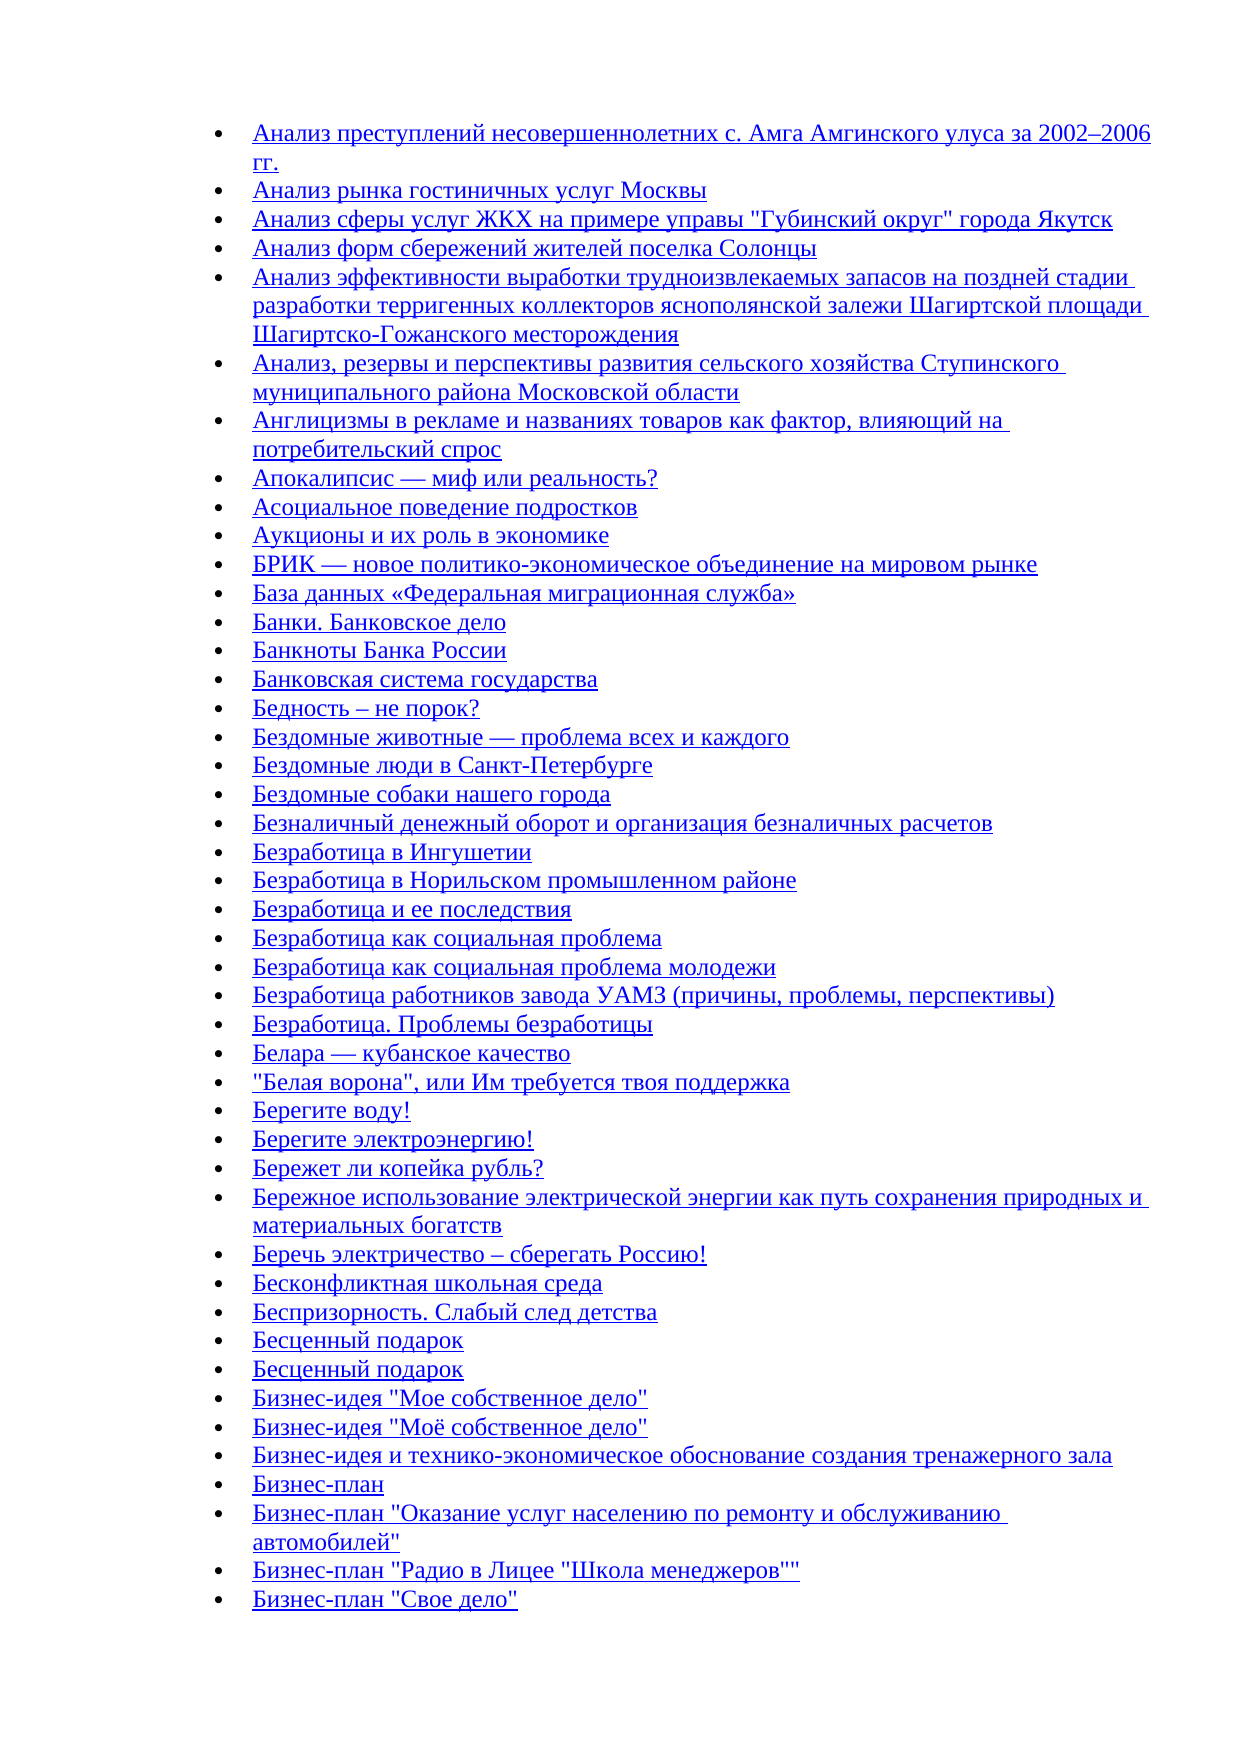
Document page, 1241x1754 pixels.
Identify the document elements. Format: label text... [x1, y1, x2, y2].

list Апокалипсис — миф или реальность? [215, 463, 1152, 492]
list Безработица работников завода УАМЗ (причины, проблемы, перспективы) [215, 981, 1152, 1009]
list Бизнес-план "Радио в Лицее "Школа менеджеров"" [215, 1556, 1152, 1584]
list Анализ сферы услуг ЖКХ на примере управы "Губинский округ" города Якутск [215, 204, 1152, 233]
list Беспризорность. Слабый след детства [215, 1297, 1152, 1326]
list База данных «Федеральная миграционная служба» [215, 578, 1152, 607]
list Бережное использование электрической энергии как путь сохранения природных и материальных богатств [215, 1182, 1152, 1239]
list Банковская система государства [215, 664, 1152, 693]
list Белара — кубанское качество [215, 1038, 1152, 1067]
list Анализ преступлений несовершеннолетних с. Амга Амгинского улуса за 2002–2006 гг. [215, 118, 1152, 176]
list Бизнес-идея "Мое собственное дело" [215, 1383, 1152, 1412]
list Берегите воду! [215, 1096, 1152, 1124]
list БРИК — новое политико-экономическое объединение на мировом рынке [215, 549, 1152, 578]
list Асоциальное поведение подростков [215, 492, 1152, 521]
list Анализ, резервы и перспективы развития сельского хозяйства Ступинского муниципального района Московской области [215, 348, 1152, 406]
list Безналичный денежный оборот и организация безналичных расчетов [215, 808, 1152, 837]
list Безработица и ее последствия [215, 894, 1152, 923]
list Берегите электроэнергию! [215, 1124, 1152, 1153]
list Бережет ли копейка рубль? [215, 1153, 1152, 1182]
list Безработица в Норильском промышленном районе [215, 866, 1152, 894]
list Бездомные люди в Санкт-Петербурге [215, 751, 1152, 779]
list Англицизмы в рекламе и названиях товаров как фактор, влияющий на потребительский спрос [215, 406, 1152, 463]
list Бизнес-план "Свое дело" [215, 1584, 1152, 1613]
list Анализ форм сбережений жителей поселка Солонцы [215, 233, 1152, 262]
list Бизнес-идея и технико-экономическое обоснование создания тренажерного зала [215, 1441, 1152, 1469]
list Бесконфликтная школьная среда [215, 1268, 1152, 1297]
list Беречь электричество – сберегать Россию! [215, 1239, 1152, 1268]
list Банки. Банковское дело [215, 607, 1152, 636]
list Безработица как социальная проблема [215, 923, 1152, 952]
list Бизнес-план [215, 1469, 1152, 1498]
list Бездомные животные — проблема всех и каждого [215, 722, 1152, 751]
list Аукционы и их роль в экономике [215, 521, 1152, 549]
list Безработица как социальная проблема молодежи [215, 952, 1152, 981]
list "Белая ворона", или Им требуется твоя поддержка [215, 1067, 1152, 1096]
list Бизнес-план "Оказание услуг населению по ремонту и обслуживанию автомобилей" [215, 1498, 1152, 1556]
list Анализ эффективности выработки трудноизвлекаемых запасов на поздней стадии разработки терригенных коллекторов яснополянской залежи Шагиртской площади Шагиртско-Гожанского месторождения [215, 262, 1152, 348]
list Бездомные собаки нашего города [215, 779, 1152, 808]
list Анализ рынка гостиничных услуг Москвы [215, 176, 1152, 204]
list Безработица. Проблемы безработицы [215, 1009, 1152, 1038]
list Безработица в Ингушетии [215, 837, 1152, 866]
list Бесценный подарок [215, 1326, 1152, 1354]
list Бесценный подарок [215, 1354, 1152, 1383]
list Бедность – не порок? [215, 693, 1152, 722]
list Банкноты Банка России [215, 636, 1152, 664]
list Бизнес-идея "Моё собственное дело" [215, 1412, 1152, 1441]
